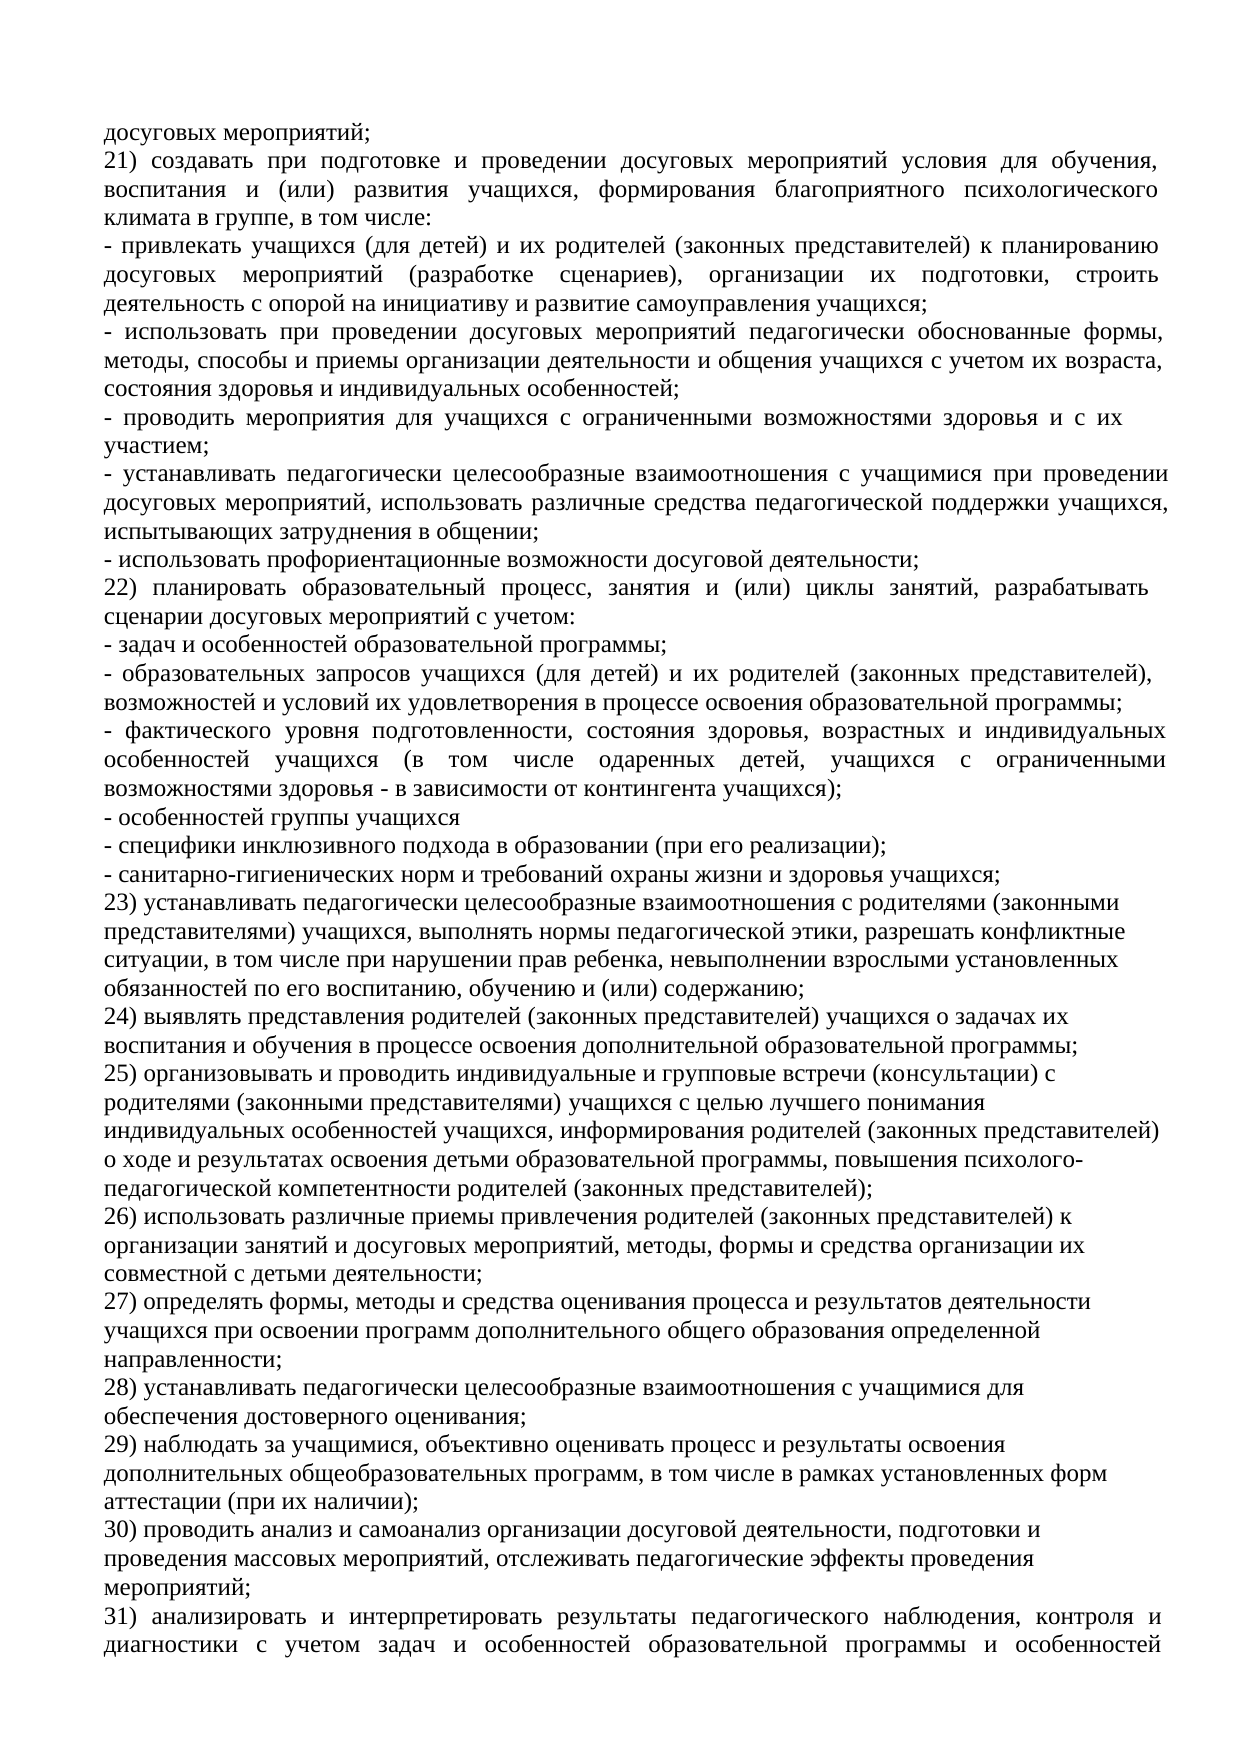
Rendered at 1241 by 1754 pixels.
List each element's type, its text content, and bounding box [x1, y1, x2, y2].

text 22) планировать образовательный процесс, занятия и (или) циклы занятий, разрабатывать сценарии досуговых мероприятий с учетом: [103, 573, 1149, 630]
text - фактического уровня подготовленности, состояния здоровья, возрастных и индивидуальных особенностей учащихся (в том числе одаренных детей, учащихся с ограниченными возможностями здоровья - в зависимости от контингента учащихся); [103, 716, 1166, 802]
text 26) использовать различные приемы привлечения родителей (законных представителей) к организации занятий и досуговых мероприятий, методы, формы и средства организации их совместной с детьми деятельности; [103, 1201, 1168, 1287]
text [103, 1601, 1162, 1658]
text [103, 117, 1152, 146]
text - использовать при проведении досуговых мероприятий педагогически обоснованные формы, методы, способы и приемы организации деятельности и общения учащихся с учетом их возраста, состояния здоровья и индивидуальных особенностей; [103, 317, 1163, 402]
text - задач и особенностей образовательной программы; [103, 630, 1169, 658]
text - специфики инклюзивного подхода в образовании (при его реализации); [103, 830, 1105, 859]
text 29) наблюдать за учащимися, объективно оценивать процесс и результаты освоения дополнительных общеобразовательных программ, в том числе в рамках установленных форм аттестации (при их наличии); [103, 1430, 1128, 1515]
text - использовать профориентационные возможности досуговой деятельности; [103, 545, 1149, 573]
text 28) устанавливать педагогически целесообразные взаимоотношения с учащимися для обеспечения достоверного оценивания; [103, 1373, 1131, 1430]
text 23) устанавливать педагогически целесообразные взаимоотношения с родителями (законными представителями) учащихся, выполнять нормы педагогической этики, разрешать конфликтные ситуации, в том числе при нарушении прав ребенка, невыполнении взрослыми установленных обязанностей по его воспитанию, обучению и (или) содержанию; [103, 888, 1167, 1002]
text 21) создавать при подготовке и проведении досуговых мероприятий условия для обучения, воспитания и (или) развития учащихся, формирования благоприятного психологического климата в группе, в том числе: [103, 146, 1158, 231]
text - санитарно-гигиенических норм и требований охраны жизни и здоровья учащихся; [103, 859, 1105, 888]
text - особенностей группы учащихся [103, 802, 1169, 830]
text - образовательных запросов учащихся (для детей) и их родителей (законных представителей), возможностей и условий их удовлетворения в процессе освоения образовательной программы; [103, 658, 1153, 716]
text 24) выявлять представления родителей (законных представителей) учащихся о задачах их воспитания и обучения в процессе освоения дополнительной образовательной программы; [103, 1002, 1162, 1059]
text - устанавливать педагогически целесообразные взаимоотношения с учащимися при проведении досуговых мероприятий, использовать различные средства педагогической поддержки учащихся, испытывающих затруднения в общении; [103, 459, 1168, 545]
text 30) проводить анализ и самоанализ организации досуговой деятельности, подготовки и проведения массовых мероприятий, отслеживать педагогические эффекты проведения мероприятий; [103, 1515, 1141, 1601]
text 25) организовывать и проводить индивидуальные и групповые встречи (консультации) с родителями (законными представителями) учащихся с целью лучшего понимания индивидуальных особенностей учащихся, информирования родителей (законных представителей) о ходе и результатах освоения детьми образовательной программы, повышения психолого-педагогической компетентности родителей (законных представителей); [103, 1059, 1168, 1201]
text - проводить мероприятия для учащихся с ограниченными возможностями здоровья и с их участием; [103, 402, 1123, 459]
text 27) определять формы, методы и средства оценивания процесса и результатов деятельности учащихся при освоении программ дополнительного общего образования определенной направленности; [103, 1287, 1168, 1373]
text - привлекать учащихся (для детей) и их родителей (законных представителей) к планированию досуговых мероприятий (разработке сценариев), организации их подготовки, строить деятельность с опорой на инициативу и развитие самоуправления учащихся; [103, 231, 1159, 317]
